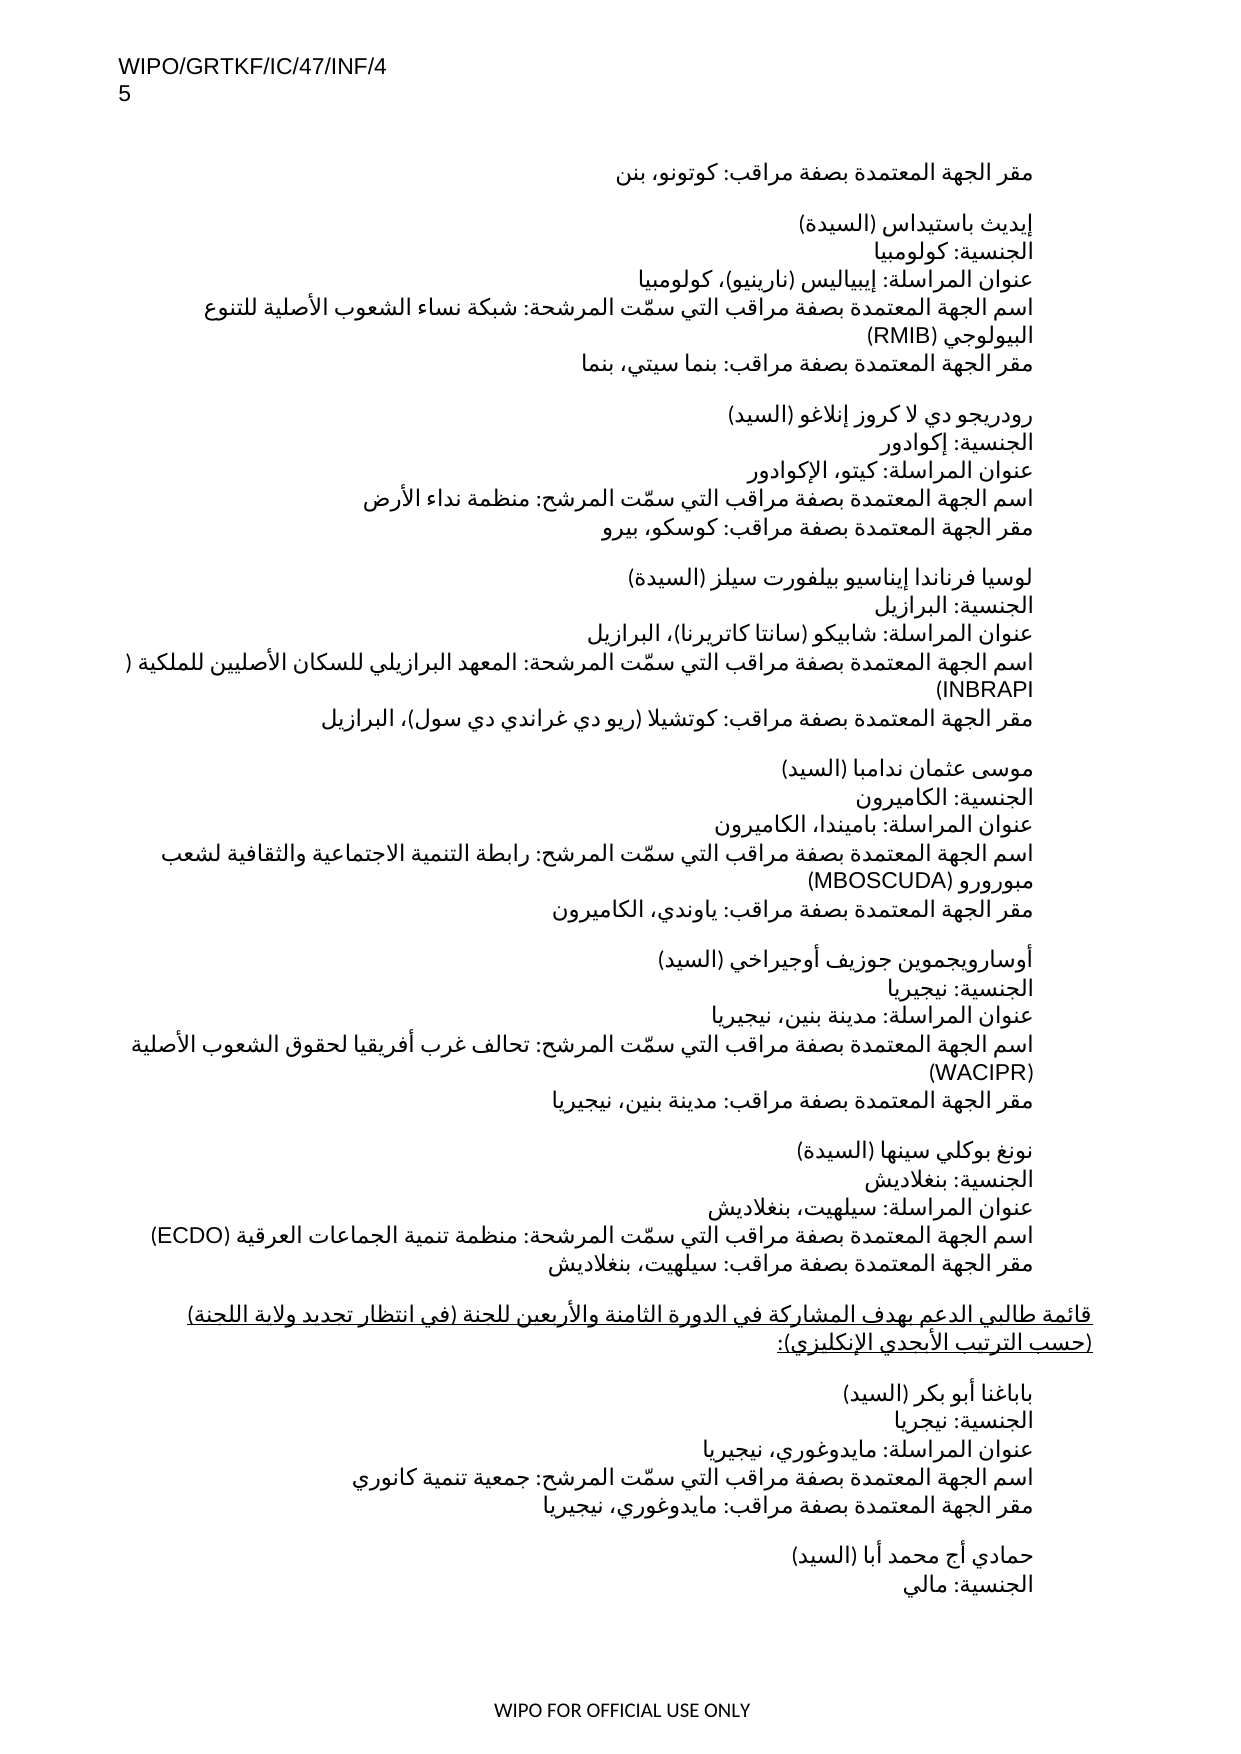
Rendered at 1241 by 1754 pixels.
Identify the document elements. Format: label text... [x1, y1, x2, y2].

text الجنسية: نيجيريا [118, 974, 1034, 1002]
text عنوان المراسلة: شابيكو (سانتا كاتريرنا)، البرازيل [118, 619, 1034, 648]
text موسى عثمان ندامبا (السيد) [118, 754, 1034, 783]
text الجنسية: إكوادور [118, 428, 1034, 457]
text نونغ بوكلي سينها (السيدة) [118, 1137, 1033, 1165]
text عنوان المراسلة: باميندا، الكاميرون [118, 811, 1034, 839]
text اسم الجهة المعتمدة بصفة مراقب التي سمّت المرشح: منظمة نداء الأرض [118, 484, 1034, 513]
text مقر الجهة المعتمدة بصفة مراقب: مدينة بنين، نيجيريا [118, 1086, 1034, 1114]
text لوسيا فرناندا إيناسيو بيلفورت سيلز (السيدة) [118, 563, 1033, 592]
text مقر الجهة المعتمدة بصفة مراقب: سيلهيت، بنغلاديش [118, 1249, 1034, 1277]
text قائمة طالبي الدعم بهدف المشاركة في الدورة الثامنة والأربعين للجنة (في انتظار تجديد ولاية اللجنة) (حسب الترتيب الأبجدي الإنكليزي): [118, 1300, 1092, 1356]
text اسم الجهة المعتمدة بصفة مراقب التي سمّت المرشحة: المعهد البرازيلي للسكان الأصليين للملكية (INBRAPI) [118, 648, 1034, 704]
text عنوان المراسلة: مدينة بنين، نيجيريا [118, 1002, 1034, 1030]
text الجنسية: كولومبيا [118, 237, 1034, 266]
text عنوان المراسلة: كيتو، الإكوادور [118, 457, 1034, 484]
text الجنسية: بنغلاديش [118, 1165, 1034, 1193]
text عنوان المراسلة: سيلهيت، بنغلاديش [118, 1193, 1034, 1221]
text مقر الجهة المعتمدة بصفة مراقب: كوتونو، بنن [118, 158, 1034, 187]
text اسم الجهة المعتمدة بصفة مراقب التي سمّت المرشح: تحالف غرب أفريقيا لحقوق الشعوب الأصلية (WACIPR) [118, 1030, 1034, 1086]
text حمادي أج محمد أبا (السيد) [118, 1542, 1034, 1570]
text إيديث باستيداس (السيدة) [118, 209, 1033, 237]
text اسم الجهة المعتمدة بصفة مراقب التي سمّت المرشحة: منظمة تنمية الجماعات العرقية (ECDO) [118, 1221, 1034, 1249]
text الجنسية: البرازيل [118, 592, 1034, 619]
text باباغنا أبو بكر (السيد) [118, 1379, 1034, 1407]
text اسم الجهة المعتمدة بصفة مراقب التي سمّت المرشح: رابطة التنمية الاجتماعية والثقافية لشعب مبورورو (MBOSCUDA) [118, 839, 1034, 895]
text الجنسية: الكاميرون [118, 783, 1034, 811]
text مقر الجهة المعتمدة بصفة مراقب: مايدوغوري، نيجيريا [118, 1491, 1034, 1519]
text الجنسية: نيجريا [118, 1407, 1034, 1435]
text الجنسية: مالي [118, 1570, 1034, 1598]
text مقر الجهة المعتمدة بصفة مراقب: كوتشيلا (ريو دي غراندي دي سول)، البرازيل [118, 704, 1034, 732]
text عنوان المراسلة: مايدوغوري، نيجيريا [118, 1435, 1034, 1463]
text مقر الجهة المعتمدة بصفة مراقب: بنما سيتي، بنما [118, 349, 1034, 378]
text رودريجو دي لا كروز إنلاغو (السيد) [118, 401, 1033, 428]
text اسم الجهة المعتمدة بصفة مراقب التي سمّت المرشحة: شبكة نساء الشعوب الأصلية للتنوع البيولوجي (RMIB) [118, 293, 1034, 349]
text مقر الجهة المعتمدة بصفة مراقب: ياوندي، الكاميرون [118, 895, 1034, 923]
text اسم الجهة المعتمدة بصفة مراقب التي سمّت المرشح: جمعية تنمية كانوري [118, 1463, 1034, 1491]
text مقر الجهة المعتمدة بصفة مراقب: كوسكو، بيرو [118, 513, 1034, 541]
text أوسارويجموين جوزيف أوجيراخي (السيد) [118, 946, 1033, 974]
text عنوان المراسلة: إيبياليس (نارينيو)، كولومبيا [118, 266, 1034, 293]
